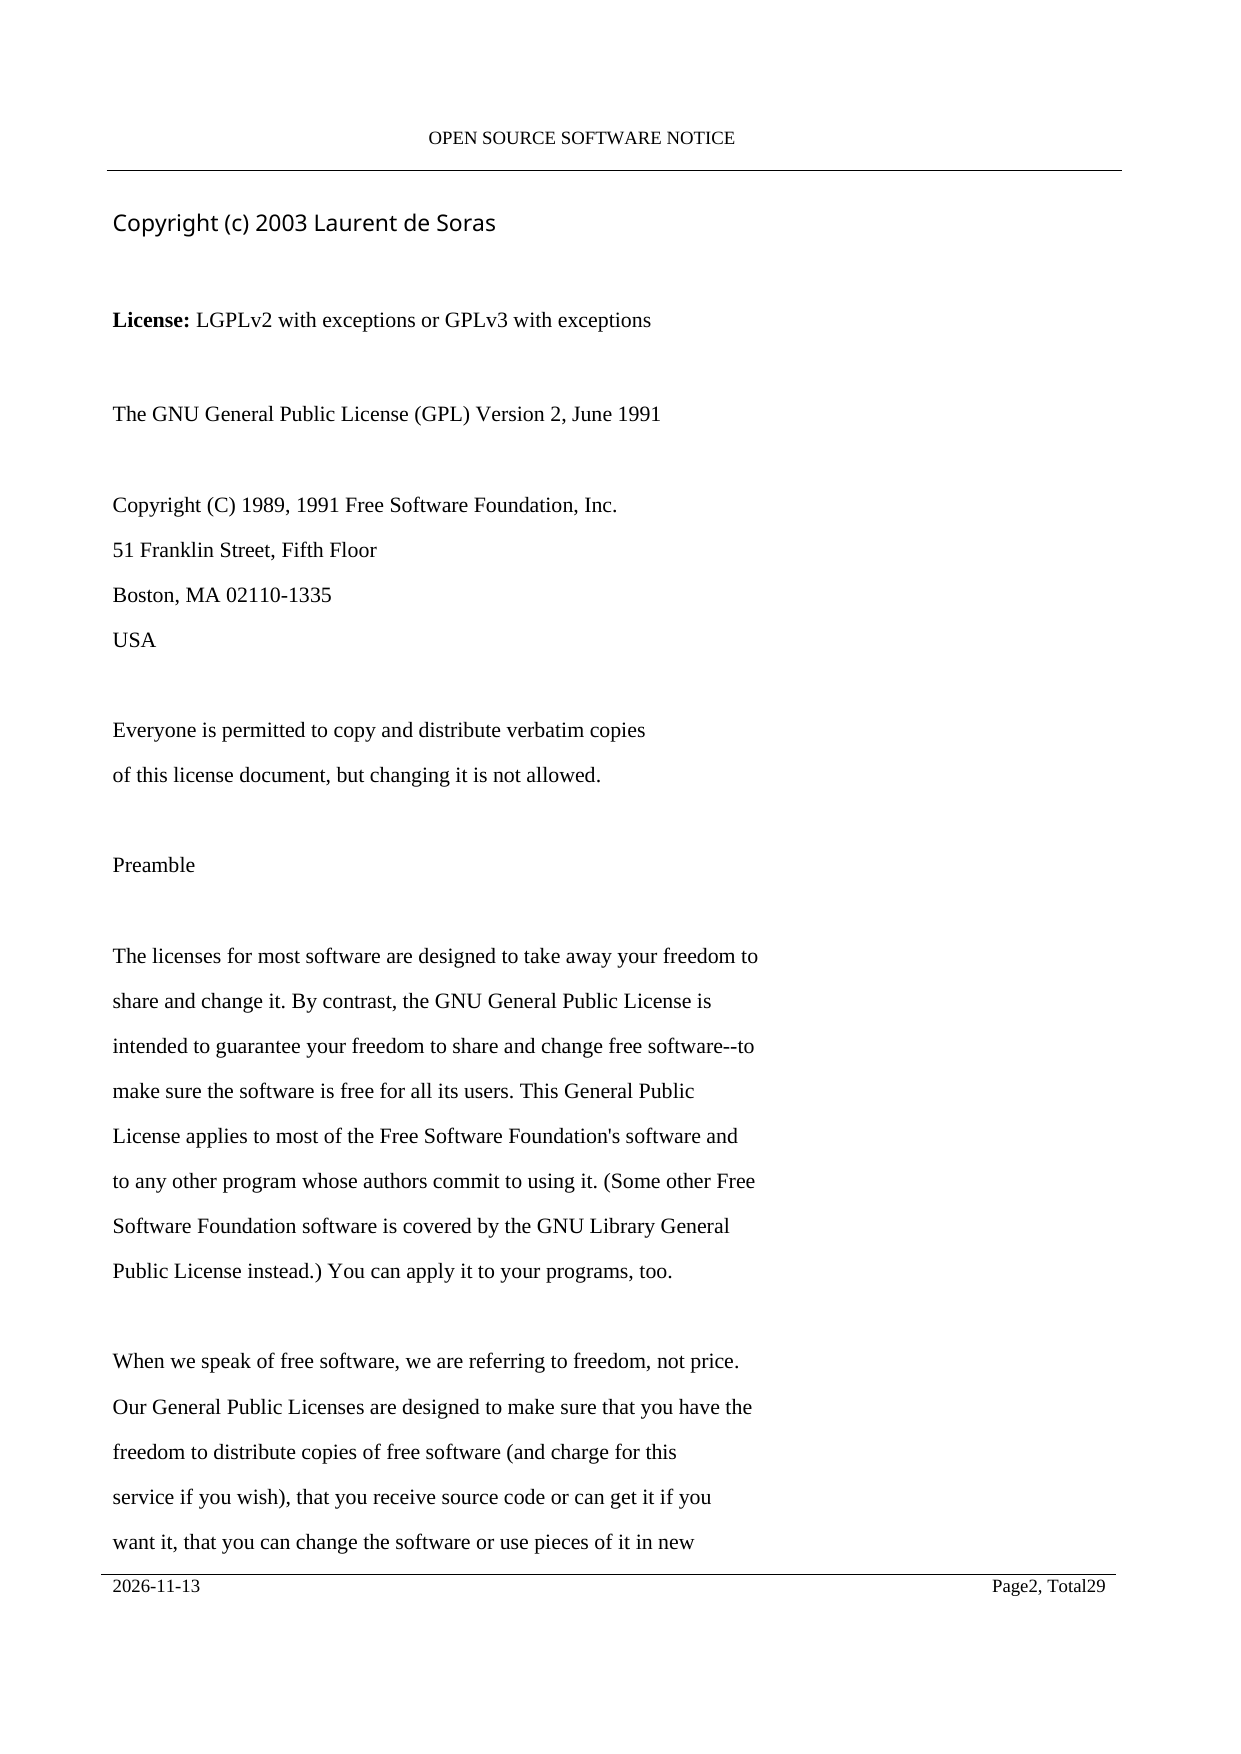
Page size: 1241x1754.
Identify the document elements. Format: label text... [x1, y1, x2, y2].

text Copyright (C) 1989, 1991 Free Software Foundation, Inc. [112, 488, 1128, 520]
text License applies to most of the Free Software Foundation's software and [112, 1119, 1128, 1152]
text The GNU General Public License (GPL) Version 2, June 1991 [112, 349, 1128, 430]
text Software Foundation software is covered by the GNU Library General [112, 1209, 1128, 1242]
text 51 Franklin Street, Fifth Floor [112, 533, 1128, 566]
text USA [112, 623, 1128, 656]
text Public License instead.) You can apply it to your programs, too. [112, 1255, 1128, 1287]
text Boston, MA 02110-1335 [112, 578, 1128, 611]
text to any other program whose authors commit to using it. (Some other Free [112, 1164, 1128, 1197]
text freedom to distribute copies of free software (and charge for this [112, 1435, 1128, 1468]
text License: LGPLv2 with exceptions or GPLv3 with exceptions [112, 304, 1128, 336]
text When we speak of free software, we are referring to freedom, not price. [112, 1345, 1128, 1377]
text intended to guarantee your freedom to share and change free software--to [112, 1029, 1128, 1062]
text Our General Public Licenses are designed to make sure that you have the [112, 1390, 1128, 1422]
text want it, that you can change the software or use pieces of it in new [112, 1525, 1128, 1558]
text service if you wish), that you receive source code or can get it if you [112, 1480, 1128, 1513]
text The licenses for most software are designed to take away your freedom to [112, 939, 1128, 971]
text make sure the software is free for all its users. This General Public [112, 1074, 1128, 1107]
text Preamble [112, 849, 1128, 881]
text Everyone is permitted to copy and distribute verbatim copies [112, 713, 1128, 746]
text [112, 206, 1128, 288]
text share and change it. By contrast, the GNU General Public License is [112, 984, 1128, 1017]
text of this license document, but changing it is not allowed. [112, 758, 1128, 791]
